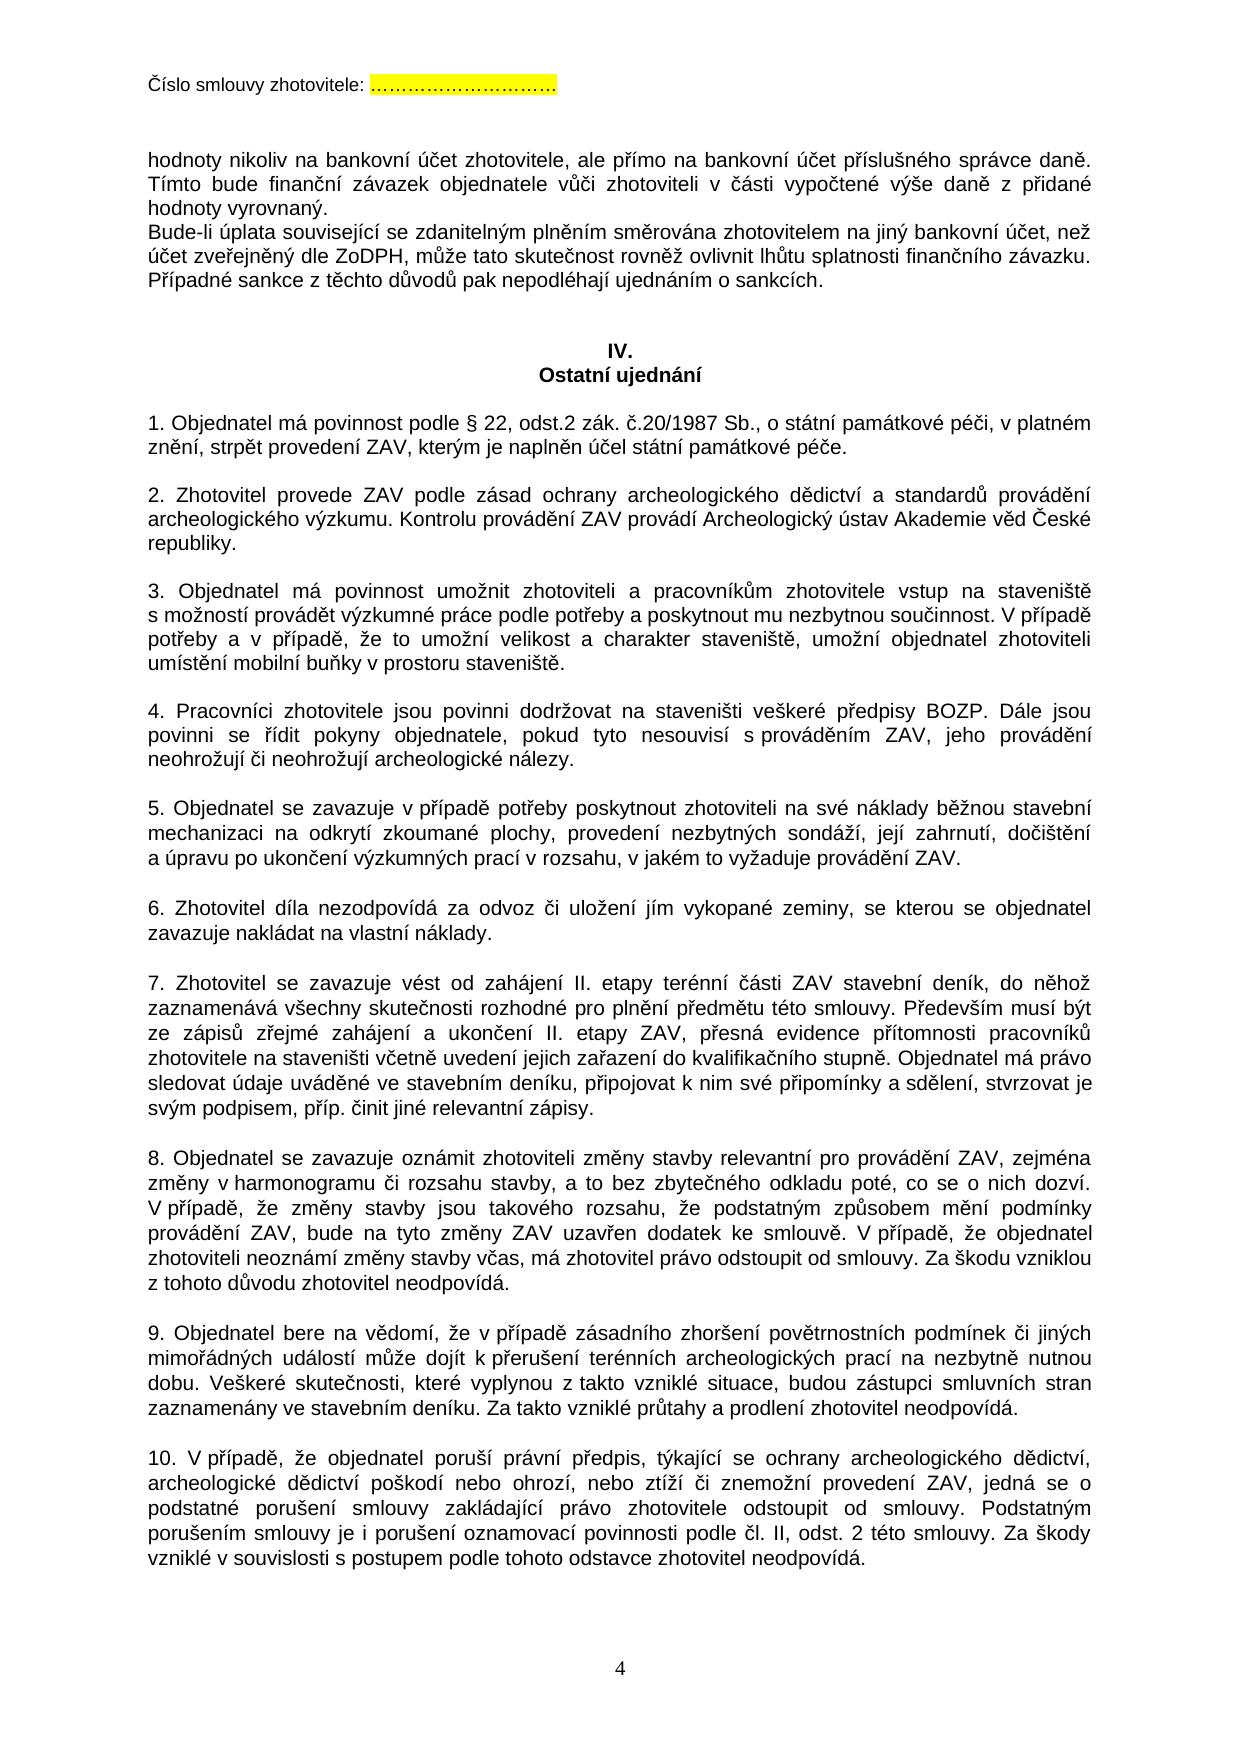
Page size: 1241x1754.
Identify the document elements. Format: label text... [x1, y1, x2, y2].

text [148, 148, 1093, 219]
text 5. Objednatel se zavazuje v případě potřeby poskytnout zhotoviteli na své náklady běžnou stavební mechanizaci na odkrytí zkoumané plochy, provedení nezbytných sondáží, její zahrnutí, dočištění a úpravu po ukončení výzkumných prací v rozsahu, v jakém to vyžaduje provádění ZAV. [148, 796, 1093, 871]
text 8. Objednatel se zavazuje oznámit zhotoviteli změny stavby relevantní pro provádění ZAV, zejména změny v harmonogramu či rozsahu stavby, a to bez zbytečného odkladu poté, co se o nich dozví. V případě, že změny stavby jsou takového rozsahu, že podstatným způsobem mění podmínky provádění ZAV, bude na tyto změny ZAV uzavřen dodatek ke smlouvě. V případě, že objednatel zhotoviteli neoznámí změny stavby včas, má zhotovitel právo odstoupit od smlouvy. Za škodu vzniklou z tohoto důvodu zhotovitel neodpovídá. [148, 1146, 1093, 1296]
text 2. Zhotovitel provede ZAV podle zásad ochrany archeologického dědictví a standardů provádění archeologického výzkumu. Kontrolu provádění ZAV provádí Archeologický ústav Akademie věd České republiky. [148, 483, 1093, 555]
text 1. Objednatel má povinnost podle § 22, odst.2 zák. č.20/1987 Sb., o státní památkové péči, v platném znění, strpět provedení ZAV, kterým je naplněn účel státní památkové péče. [148, 411, 1093, 459]
text 10. V případě, že objednatel poruší právní předpis, týkající se ochrany archeologického dědictví, archeologické dědictví poškodí nebo ohrozí, nebo ztíží či znemožní provedení ZAV, jedná se o podstatné porušení smlouvy zakládající právo zhotovitele odstoupit od smlouvy. Podstatným porušením smlouvy je i porušení oznamovací povinnosti podle čl. II, odst. 2 této smlouvy. Za škody vzniklé v souvislosti s postupem podle tohoto odstavce zhotovitel neodpovídá. [148, 1446, 1093, 1571]
text 3. Objednatel má povinnost umožnit zhotoviteli a pracovníkům zhotovitele vstup na staveniště s možností provádět výzkumné práce podle potřeby a poskytnout mu nezbytnou součinnost. V případě potřeby a v případě, že to umožní velikost a charakter staveniště, umožní objednatel zhotoviteli umístění mobilní buňky v prostoru staveniště. [148, 579, 1093, 675]
text Bude-li úplata související se zdanitelným plněním směrována zhotovitelem na jiný bankovní účet, než účet zveřejněný dle ZoDPH, může tato skutečnost rovněž ovlivnit lhůtu splatnosti finančního závazku. Případné sankce z těchto důvodů pak nepodléhají ujednáním o sankcích. [148, 219, 1093, 291]
text 7. Zhotovitel se zavazuje vést od zahájení II. etapy terénní části ZAV stavební deník, do něhož zaznamenává všechny skutečnosti rozhodné pro plnění předmětu této smlouvy. Především musí být ze zápisů zřejmé zahájení a ukončení II. etapy ZAV, přesná evidence přítomnosti pracovníků zhotovitele na staveništi včetně uvedení jejich zařazení do kvalifikačního stupně. Objednatel má právo sledovat údaje uváděné ve stavebním deníku, připojovat k nim své připomínky a sdělení, stvrzovat je svým podpisem, příp. činit jiné relevantní zápisy. [148, 971, 1093, 1121]
text 6. Zhotovitel díla nezodpovídá za odvoz či uložení jím vykopané zeminy, se kterou se objednatel zavazuje nakládat na vlastní náklady. [148, 896, 1093, 946]
subtitle Ostatní ujednání [148, 363, 1093, 387]
subtitle IV. [148, 339, 1093, 363]
text 9. Objednatel bere na vědomí, že v případě zásadního zhoršení povětrnostních podmínek či jiných mimořádných událostí může dojít k přerušení terénních archeologických prací na nezbytně nutnou dobu. Veškeré skutečnosti, které vyplynou z takto vzniklé situace, budou zástupci smluvních stran zaznamenány ve stavebním deníku. Za takto vzniklé průtahy a prodlení zhotovitel neodpovídá. [148, 1321, 1093, 1421]
text 4. Pracovníci zhotovitele jsou povinni dodržovat na staveništi veškeré předpisy BOZP. Dále jsou povinni se řídit pokyny objednatele, pokud tyto nesouvisí s prováděním ZAV, jeho provádění neohrožují či neohrožují archeologické nálezy. [148, 699, 1093, 771]
